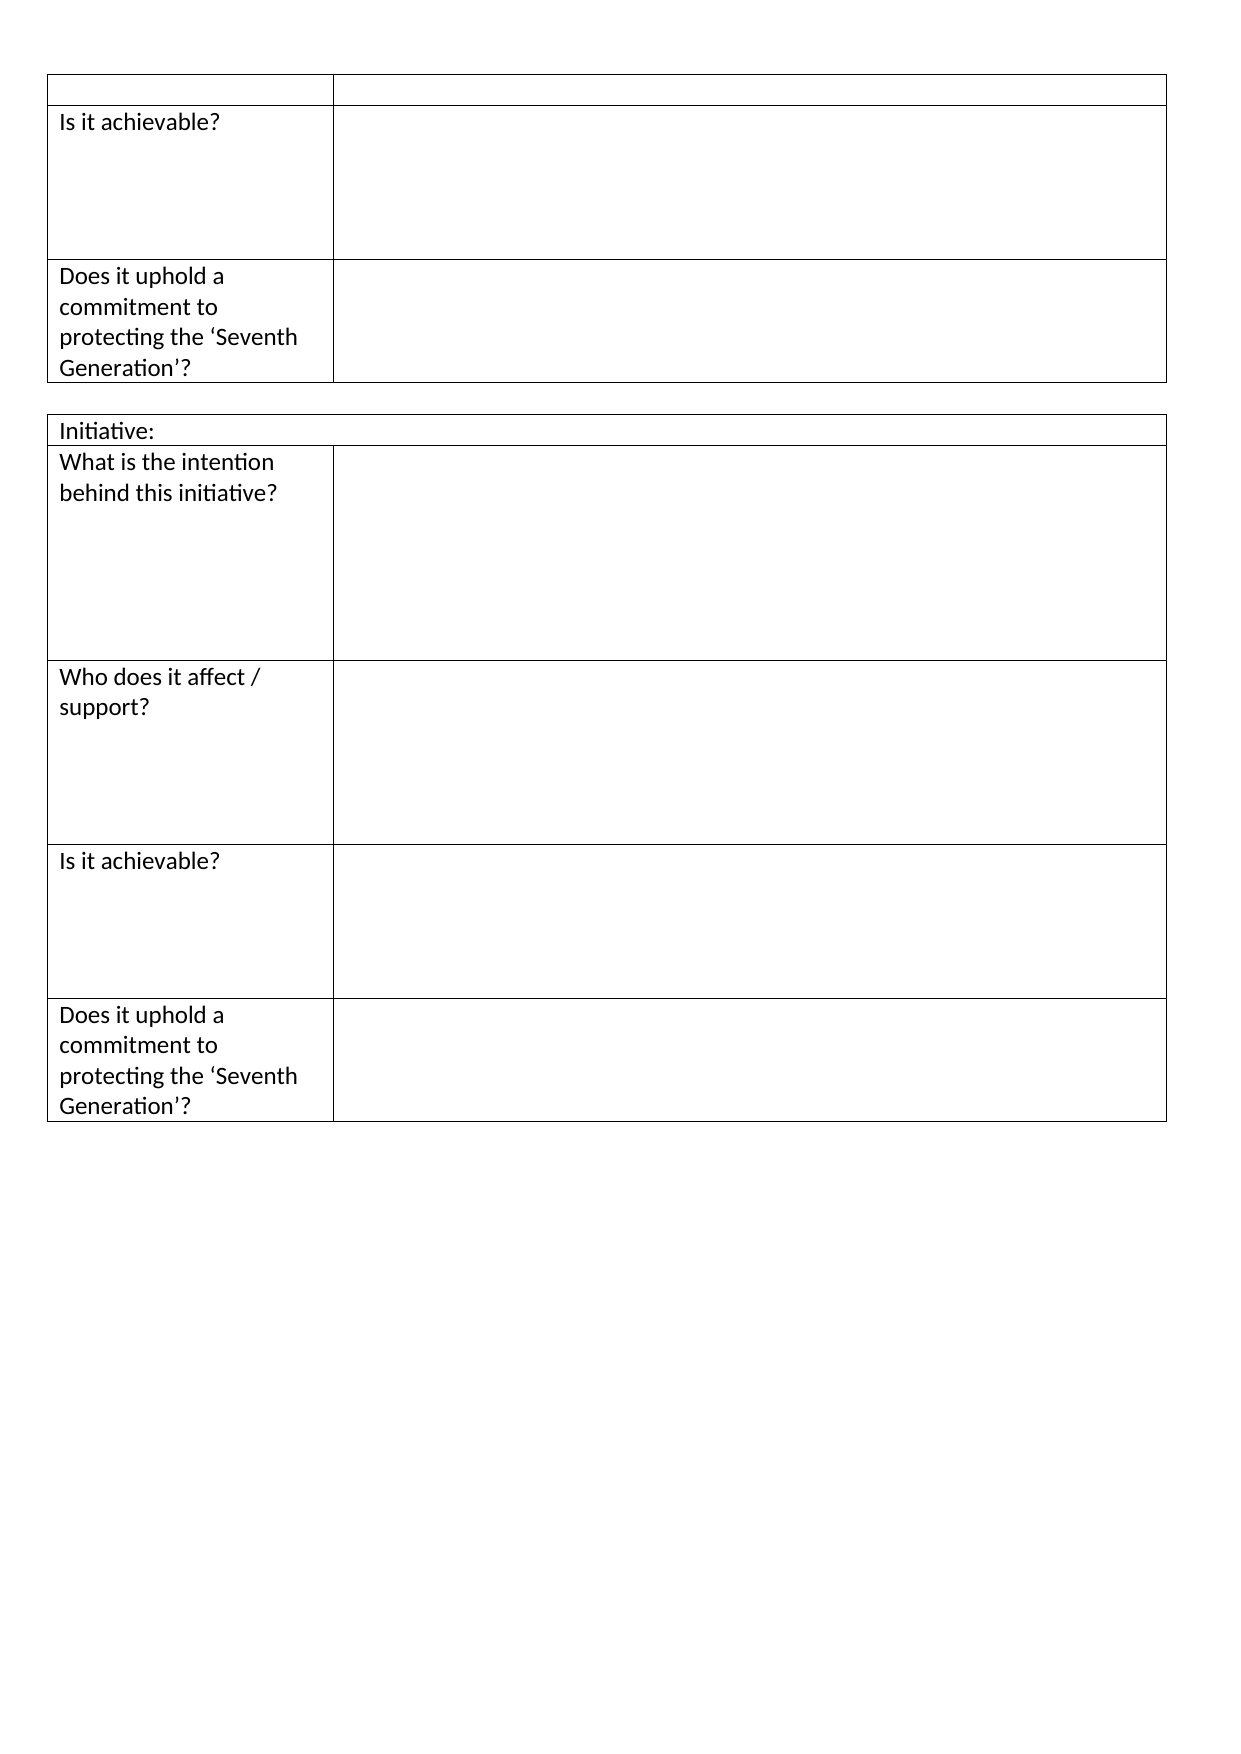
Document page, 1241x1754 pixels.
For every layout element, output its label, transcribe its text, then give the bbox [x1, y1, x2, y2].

table_cell [334, 446, 1166, 660]
table_cell Is it achievable? [48, 845, 333, 998]
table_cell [48, 75, 333, 105]
table_header Initiative: [48, 415, 1166, 445]
table_cell [334, 75, 1166, 105]
table_cell [334, 661, 1166, 844]
table_cell [334, 845, 1166, 998]
table_cell [334, 999, 1166, 1121]
table_cell Does it uphold a commitment to protecting the ‘Seventh Generation’? [48, 260, 333, 382]
table_cell [334, 106, 1166, 259]
table_cell [334, 260, 1166, 382]
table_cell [48, 446, 333, 660]
table_cell Who does it affect / support? [48, 661, 333, 844]
table_cell Does it uphold a commitment to protecting the ‘Seventh Generation’? [48, 999, 333, 1121]
table_cell Is it achievable? [48, 106, 333, 259]
